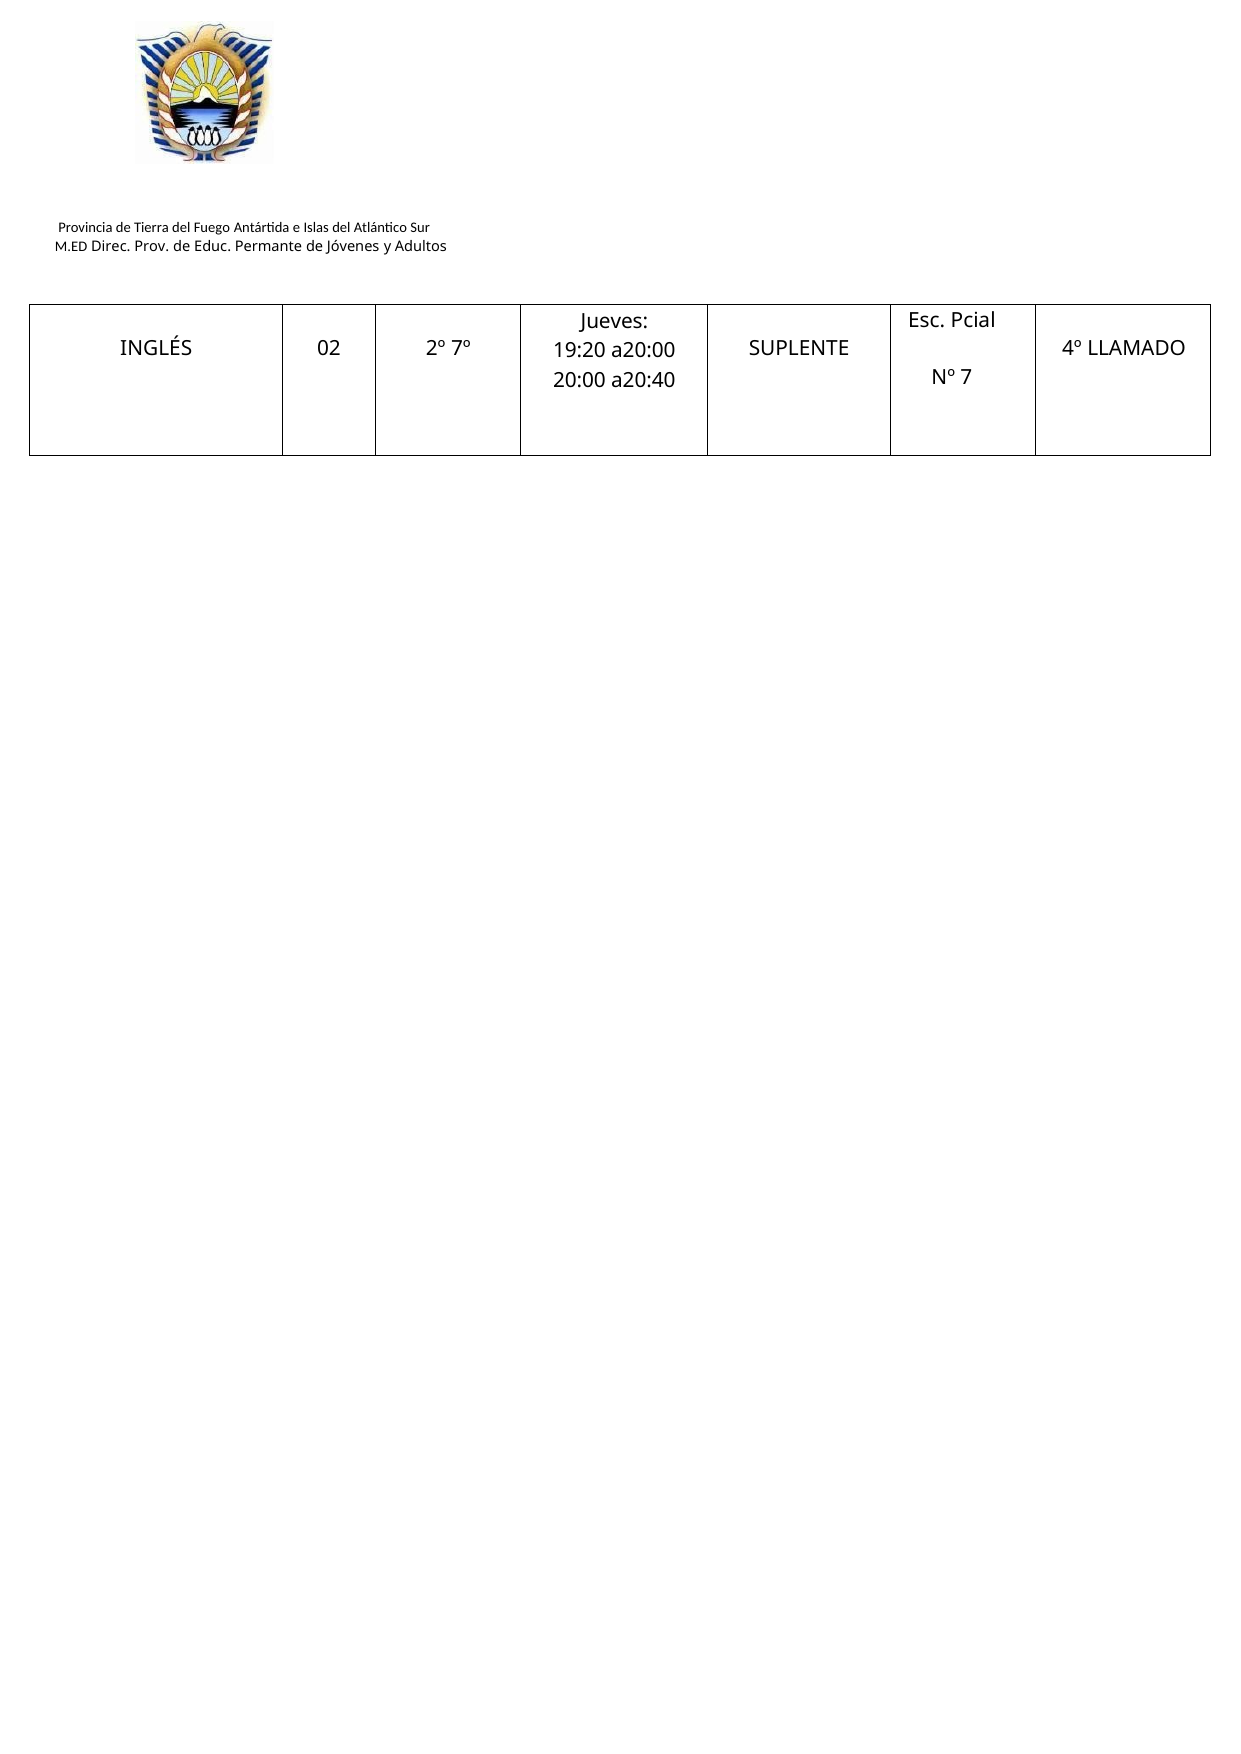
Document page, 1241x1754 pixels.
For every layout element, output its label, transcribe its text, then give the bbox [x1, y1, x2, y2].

table_cell INGLÉS [30, 305, 282, 455]
picture [135, 21, 275, 164]
table_cell Jueves: 19:20 a20:00 20:00 a20:40 [521, 305, 707, 455]
table_cell 2º 7º [376, 305, 520, 455]
table_cell 02 [283, 305, 375, 455]
table_cell Esc. Pcial Nº 7 [891, 305, 1035, 455]
table_cell 4º LLAMADO [1036, 305, 1210, 455]
table_cell SUPLENTE [708, 305, 890, 455]
